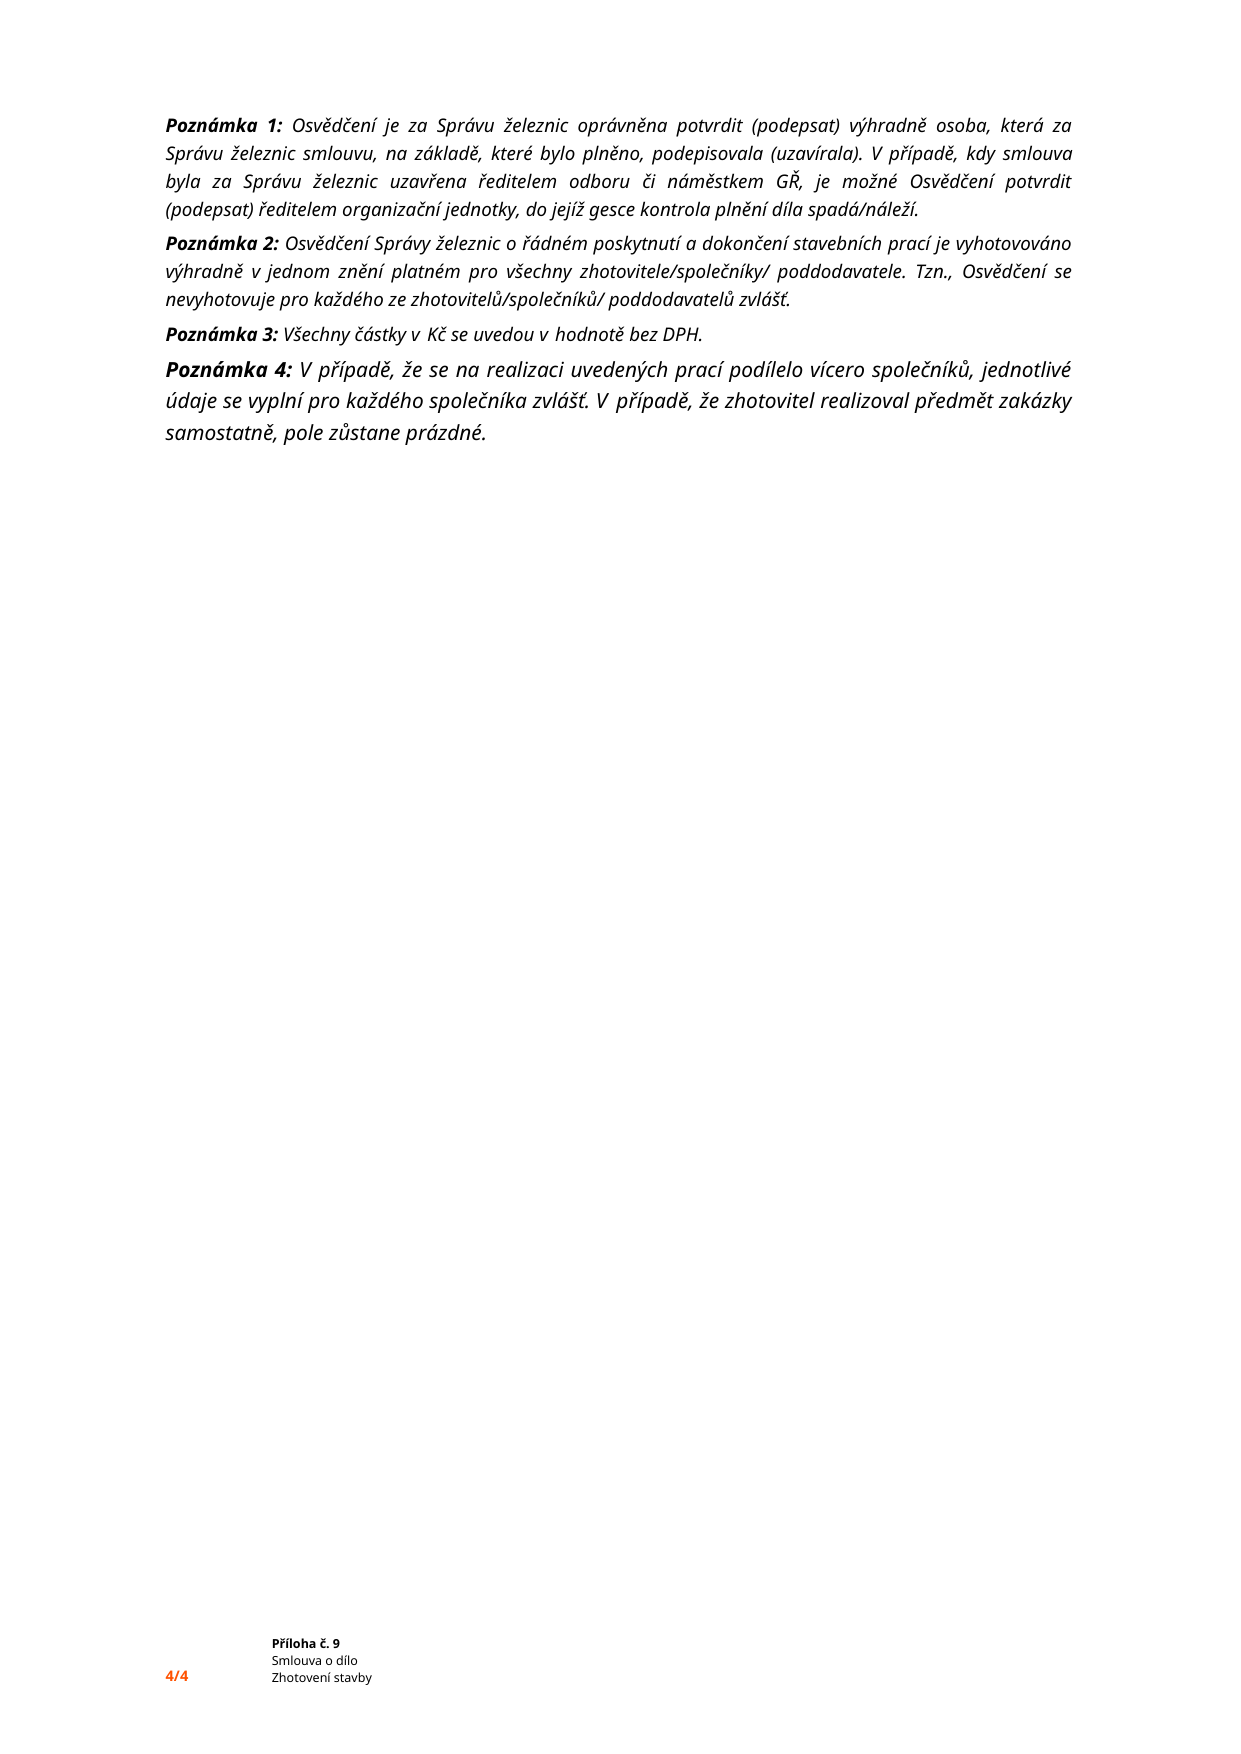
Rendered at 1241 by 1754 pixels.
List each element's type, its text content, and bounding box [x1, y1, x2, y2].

text Poznámka 2: Osvědčení Správy železnic o řádném poskytnutí a dokončení stavebních prací je vyhotovováno výhradně v jednom znění platném pro všechny zhotovitele/společníky/ poddodavatele. Tzn., Osvědčení se nevyhotovuje pro každého ze zhotovitelů/společníků/ poddodavatelů zvlášť. [165, 231, 1075, 312]
text Poznámka 1: Osvědčení je za Správu železnic oprávněna potvrdit (podepsat) výhradně osoba, která za Správu železnic smlouvu, na základě, které bylo plněno, podepisovala (uzavírala). V případě, kdy smlouva byla za Správu železnic uzavřena ředitelem odboru či náměstkem GŘ, je možné Osvědčení potvrdit (podepsat) ředitelem organizační jednotky, do jejíž gesce kontrola plnění díla spadá/náleží. [165, 112, 1075, 222]
text Poznámka 3: Všechny částky v Kč se uvedou v hodnotě bez DPH. [165, 321, 1075, 346]
text Poznámka 4: V případě, že se na realizaci uvedených prací podílelo vícero společníků, jednotlivé údaje se vyplní pro každého společníka zvlášť. V případě, že zhotovitel realizoval předmět zakázky samostatně, pole zůstane prázdné. [165, 355, 1075, 446]
